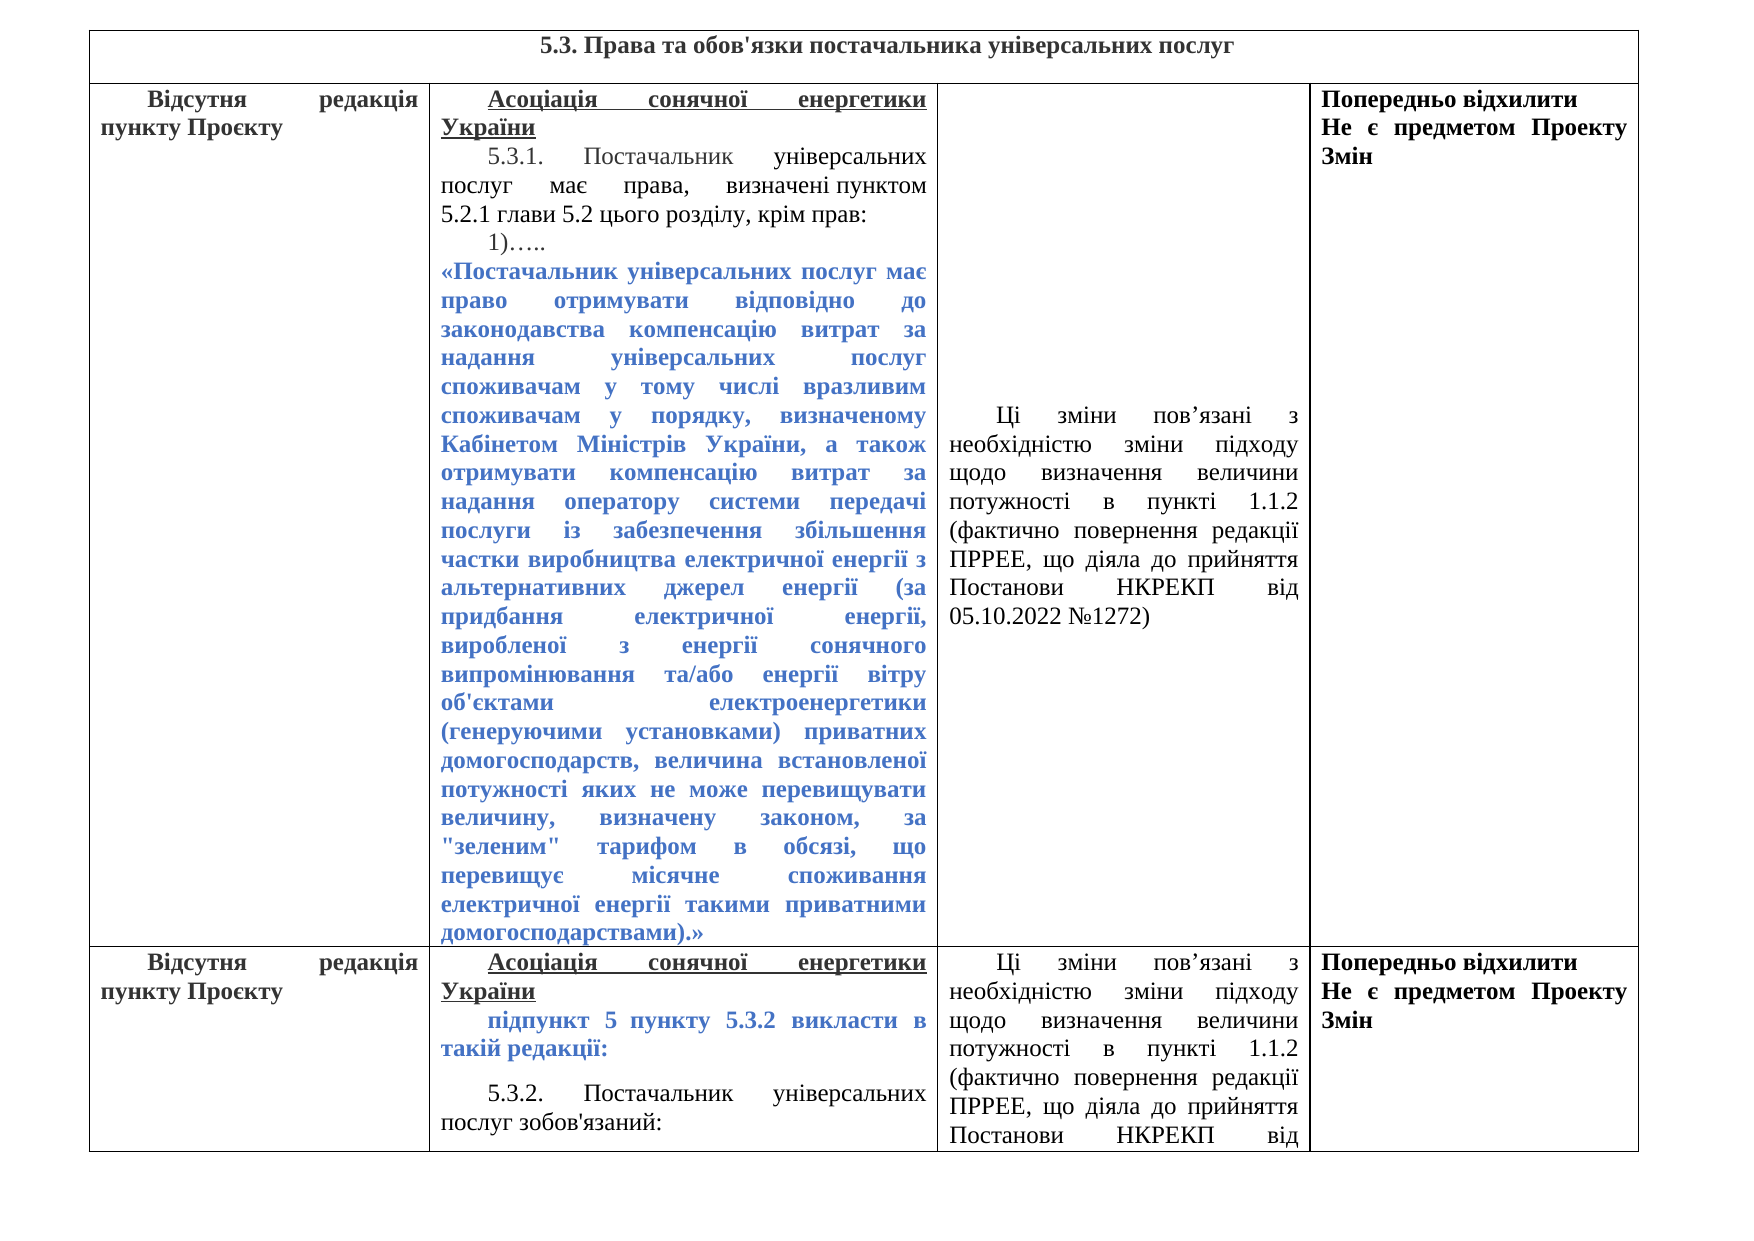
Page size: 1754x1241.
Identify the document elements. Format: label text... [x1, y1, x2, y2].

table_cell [938, 947, 1309, 1151]
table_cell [90, 947, 429, 1151]
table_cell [90, 84, 429, 946]
table_cell Попередньо відхилити Не є предметом Проекту Змін [1311, 84, 1638, 946]
table_cell 5.3. Права та обов'язки постачальника універсальних послуг [90, 31, 1638, 83]
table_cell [1311, 947, 1638, 1151]
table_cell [430, 947, 937, 1151]
table_cell Асоціація сонячної енергетики України 5.3.1. Постачальник універсальних послуг має права, визначені пунктом 5.2.1 глави 5.2 цього розділу, крім прав: 1)….. «Постачальник універсальних послуг має право отримувати відповідно до законодавства компенсацію витрат за надання універсальних послуг споживачам у тому числі вразливим споживачам у порядку, визначеному Кабінетом Міністрів України, а також отримувати компенсацію витрат за надання оператору системи передачі послуги із забезпечення збільшення частки виробництва електричної енергії з альтернативних джерел енергії (за придбання електричної енергії, виробленої з енергії сонячного випромінювання та/або енергії вітру об'єктами електроенергетики (генеруючими установками) приватних домогосподарств, величина встановленої потужності яких не може перевищувати величину, визначену законом, за "зеленим" тарифом в обсязі, що перевищує місячне споживання електричної енергії такими приватними домогосподарствами).» [430, 84, 937, 946]
